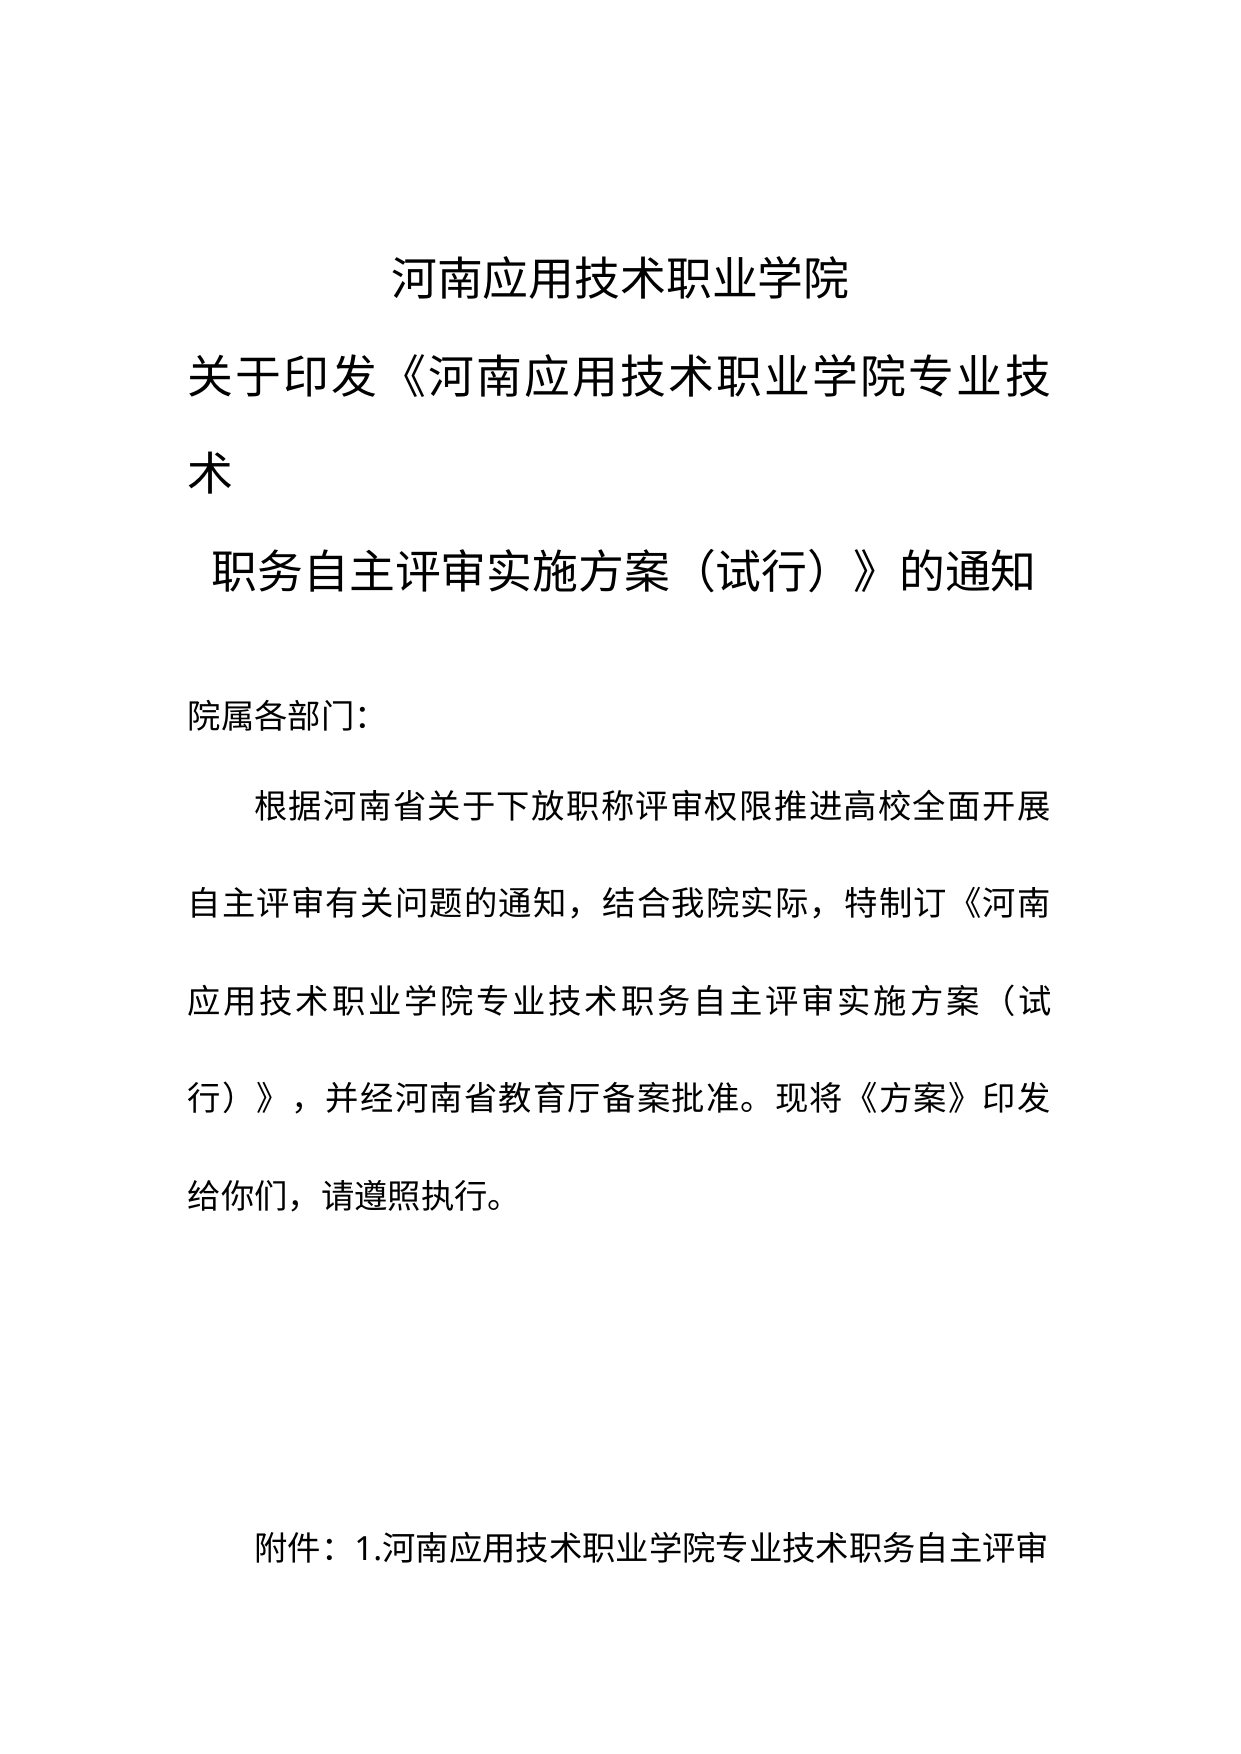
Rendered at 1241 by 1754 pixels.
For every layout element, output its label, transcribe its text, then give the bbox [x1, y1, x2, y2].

text 关于印发《河南应用技术职业学院专业技术 [187, 324, 1053, 519]
text 河南应用技术职业学院 [187, 227, 1053, 324]
text 根据河南省关于下放职称评审权限推进高校全面开展自主评审有关问题的通知，结合我院实际，特制订《河南应用技术职业学院专业技术职务自主评审实施方案（试行）》，并经河南省教育厅备案批准。现将《方案》印发给你们，请遵照执行。 [187, 771, 1053, 1226]
text 院属各部门： [187, 682, 1053, 747]
text 职务自主评审实施方案（试行）》的通知 [187, 519, 1053, 617]
text 附件：1.河南应用技术职业学院专业技术职务自主评审 [187, 1513, 1053, 1578]
